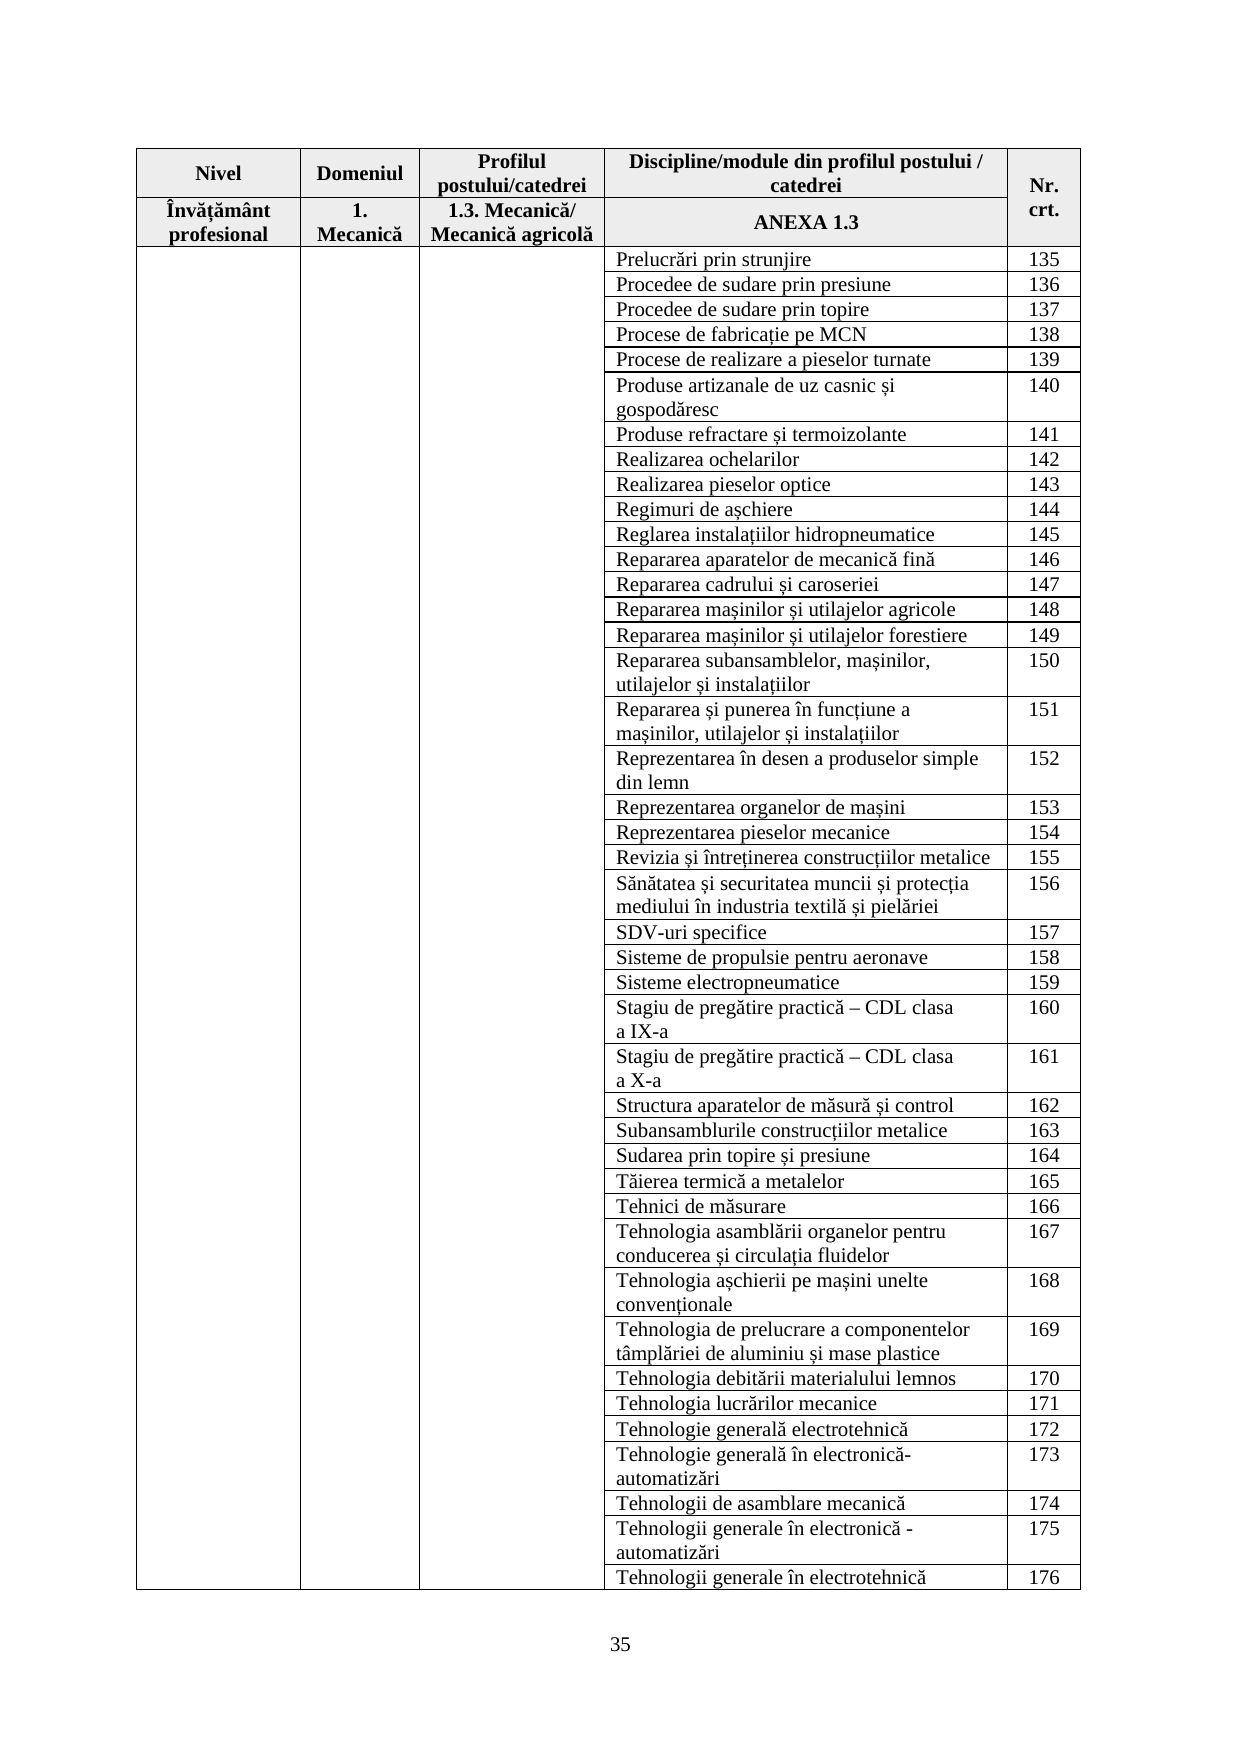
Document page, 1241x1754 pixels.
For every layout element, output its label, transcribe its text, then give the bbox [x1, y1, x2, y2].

table_cell 144 [1008, 497, 1080, 521]
table_cell 158 [1008, 945, 1080, 969]
table_cell 169 [1008, 1317, 1080, 1365]
table_cell 147 [1008, 572, 1080, 596]
table_cell 153 [1008, 795, 1080, 819]
table_cell Tehnici de măsurare [605, 1194, 1007, 1218]
table_cell Reprezentarea organelor de mașini [605, 795, 1007, 819]
table_cell Tehnologia așchierii pe mașini unelte convenționale [605, 1268, 1007, 1316]
table_cell Tehnologie generală în electronică-automatizări [605, 1442, 1007, 1490]
table_header Discipline/module din profilul postului / catedrei [605, 149, 1007, 197]
table_cell Repararea mașinilor și utilajelor agricole [605, 598, 1007, 621]
table_cell Sănătatea și securitatea muncii și protecția mediului în industria textilă și pielăriei [605, 870, 1007, 918]
table_cell Învățământ profesional [137, 198, 300, 246]
table_cell 141 [1008, 422, 1080, 446]
table_cell 154 [1008, 820, 1080, 844]
table_cell 176 [1008, 1565, 1080, 1589]
table_cell 155 [1008, 845, 1080, 869]
table_cell 137 [1008, 297, 1080, 321]
table_cell Subansamblurile construcțiilor metalice [605, 1118, 1007, 1142]
table_cell 168 [1008, 1268, 1080, 1316]
table_cell 139 [1008, 348, 1080, 371]
table_cell Procedee de sudare prin presiune [605, 272, 1007, 296]
table_cell 140 [1008, 373, 1080, 421]
table_cell 1.3. Mecanică/ Mecanică agricolă [420, 198, 604, 246]
table_cell Tehnologia asamblării organelor pentru conducerea și circulația fluidelor [605, 1219, 1007, 1267]
table_cell 174 [1008, 1491, 1080, 1515]
table_cell 145 [1008, 522, 1080, 546]
table_cell Tăierea termică a metalelor [605, 1169, 1007, 1193]
table_cell Revizia și întreținerea construcțiilor metalice [605, 845, 1007, 869]
table_cell 142 [1008, 447, 1080, 471]
table_cell 171 [1008, 1391, 1080, 1415]
table_cell 166 [1008, 1194, 1080, 1218]
table_cell 1. Mecanică [301, 198, 419, 246]
table_cell Procedee de sudare prin topire [605, 297, 1007, 321]
table_header Nivel [137, 149, 300, 197]
table_cell 172 [1008, 1416, 1080, 1441]
table_cell 149 [1008, 623, 1080, 647]
table_header Domeniul [301, 149, 419, 197]
table_cell Repararea subansamblelor, mașinilor, utilajelor și instalațiilor [605, 648, 1007, 696]
table_cell Produse artizanale de uz casnic și gospodăresc [605, 373, 1007, 421]
table_cell Procese de fabricație pe MCN [605, 322, 1007, 346]
table_cell 160 [1008, 995, 1080, 1043]
table_header Nr. crt. [1008, 149, 1080, 246]
table_cell 143 [1008, 472, 1080, 496]
table_cell Stagiu de pregătire practică – CDL clasa a X-a [605, 1044, 1007, 1092]
table_cell Structura aparatelor de măsură și control [605, 1093, 1007, 1117]
table_cell 151 [1008, 697, 1080, 745]
table_cell Realizarea ochelarilor [605, 447, 1007, 471]
table_cell Sudarea prin topire și presiune [605, 1144, 1007, 1167]
table_cell Reglarea instalațiilor hidropneumatice [605, 522, 1007, 546]
table_cell 148 [1008, 598, 1080, 621]
table_cell Repararea și punerea în funcțiune a mașinilor, utilajelor și instalațiilor [605, 697, 1007, 745]
table_cell Stagiu de pregătire practică – CDL clasa a IX-a [605, 995, 1007, 1043]
table_cell Tehnologie generală electrotehnică [605, 1416, 1007, 1441]
table_cell Prelucrări prin strunjire [605, 247, 1007, 271]
table_cell SDV-uri specifice [605, 920, 1007, 944]
table_cell Tehnologia debitării materialului lemnos [605, 1366, 1007, 1390]
table_cell Procese de realizare a pieselor turnate [605, 348, 1007, 371]
table_cell 167 [1008, 1219, 1080, 1267]
table_cell 170 [1008, 1366, 1080, 1390]
table_cell 173 [1008, 1442, 1080, 1490]
table_cell 161 [1008, 1044, 1080, 1092]
table_cell Tehnologia de prelucrare a componentelor tâmplăriei de aluminiu și mase plastice [605, 1317, 1007, 1365]
table_cell 163 [1008, 1118, 1080, 1142]
table_cell 157 [1008, 920, 1080, 944]
table_header Profilul postului/catedrei [420, 149, 604, 197]
table_cell 175 [1008, 1516, 1080, 1564]
table_cell 138 [1008, 322, 1080, 346]
table_cell 162 [1008, 1093, 1080, 1117]
table_cell 164 [1008, 1144, 1080, 1167]
table_cell 146 [1008, 547, 1080, 571]
table_cell Repararea aparatelor de mecanică fină [605, 547, 1007, 571]
table_cell Reprezentarea în desen a produselor simple din lemn [605, 746, 1007, 794]
table_cell Tehnologia lucrărilor mecanice [605, 1391, 1007, 1415]
table_cell 152 [1008, 746, 1080, 794]
table_cell Repararea mașinilor și utilajelor forestiere [605, 623, 1007, 647]
table_cell Produse refractare și termoizolante [605, 422, 1007, 446]
table_cell 156 [1008, 870, 1080, 918]
table_cell ANEXA 1.3 [605, 198, 1007, 246]
table_cell Sisteme de propulsie pentru aeronave [605, 945, 1007, 969]
table_cell 135 [1008, 247, 1080, 271]
table_cell Tehnologii generale în electronică -automatizări [605, 1516, 1007, 1564]
table_cell Repararea cadrului și caroseriei [605, 572, 1007, 596]
table_cell 150 [1008, 648, 1080, 696]
table_cell Reprezentarea pieselor mecanice [605, 820, 1007, 844]
table_cell Tehnologii generale în electrotehnică [605, 1565, 1007, 1589]
table_cell Tehnologii de asamblare mecanică [605, 1491, 1007, 1515]
table_cell 136 [1008, 272, 1080, 296]
table_cell Sisteme electropneumatice [605, 970, 1007, 994]
table_cell 165 [1008, 1169, 1080, 1193]
table_cell 159 [1008, 970, 1080, 994]
table_cell Regimuri de așchiere [605, 497, 1007, 521]
table_cell Realizarea pieselor optice [605, 472, 1007, 496]
